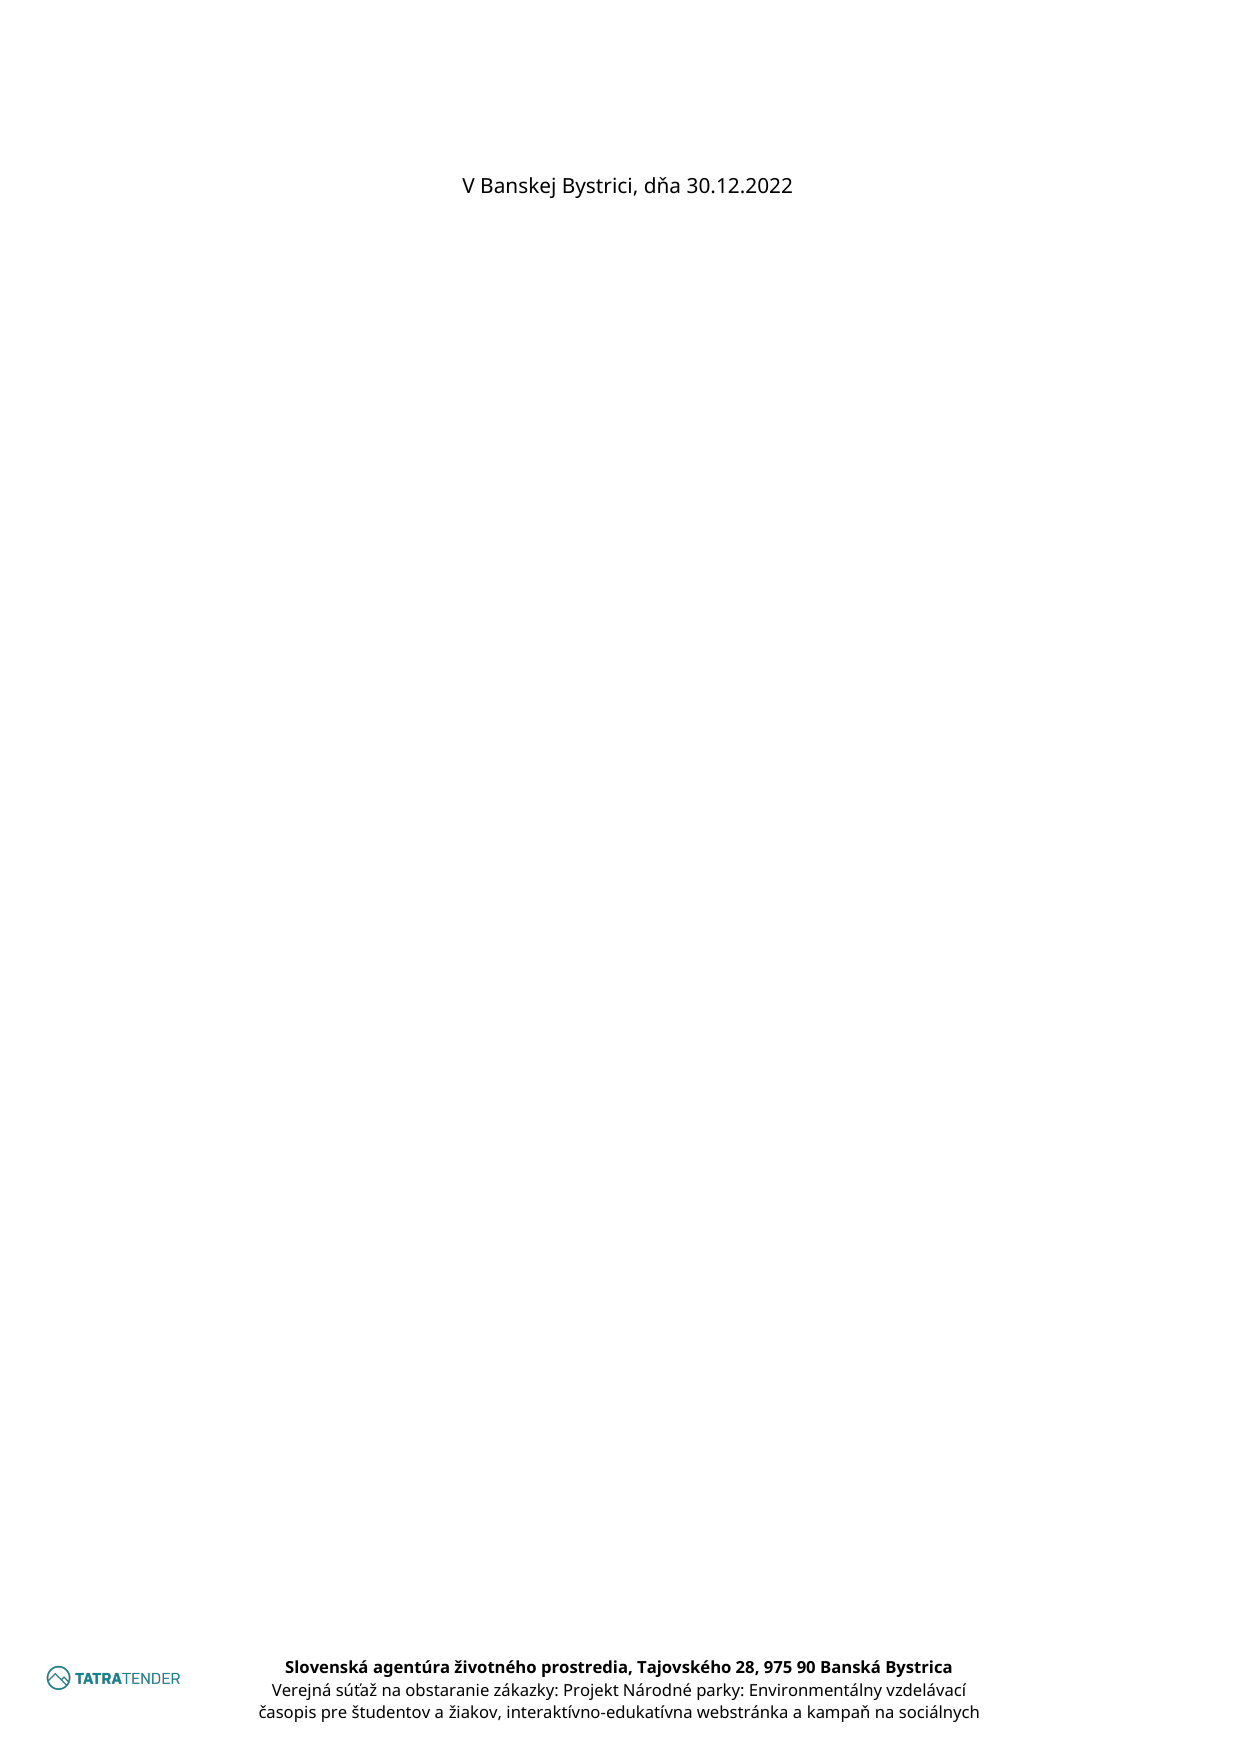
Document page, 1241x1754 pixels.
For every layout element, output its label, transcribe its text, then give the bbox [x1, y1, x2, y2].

text V Banskej Bystrici, dňa 30.12.2022OBSAH [162, 171, 1093, 199]
picture [44, 1655, 191, 1699]
